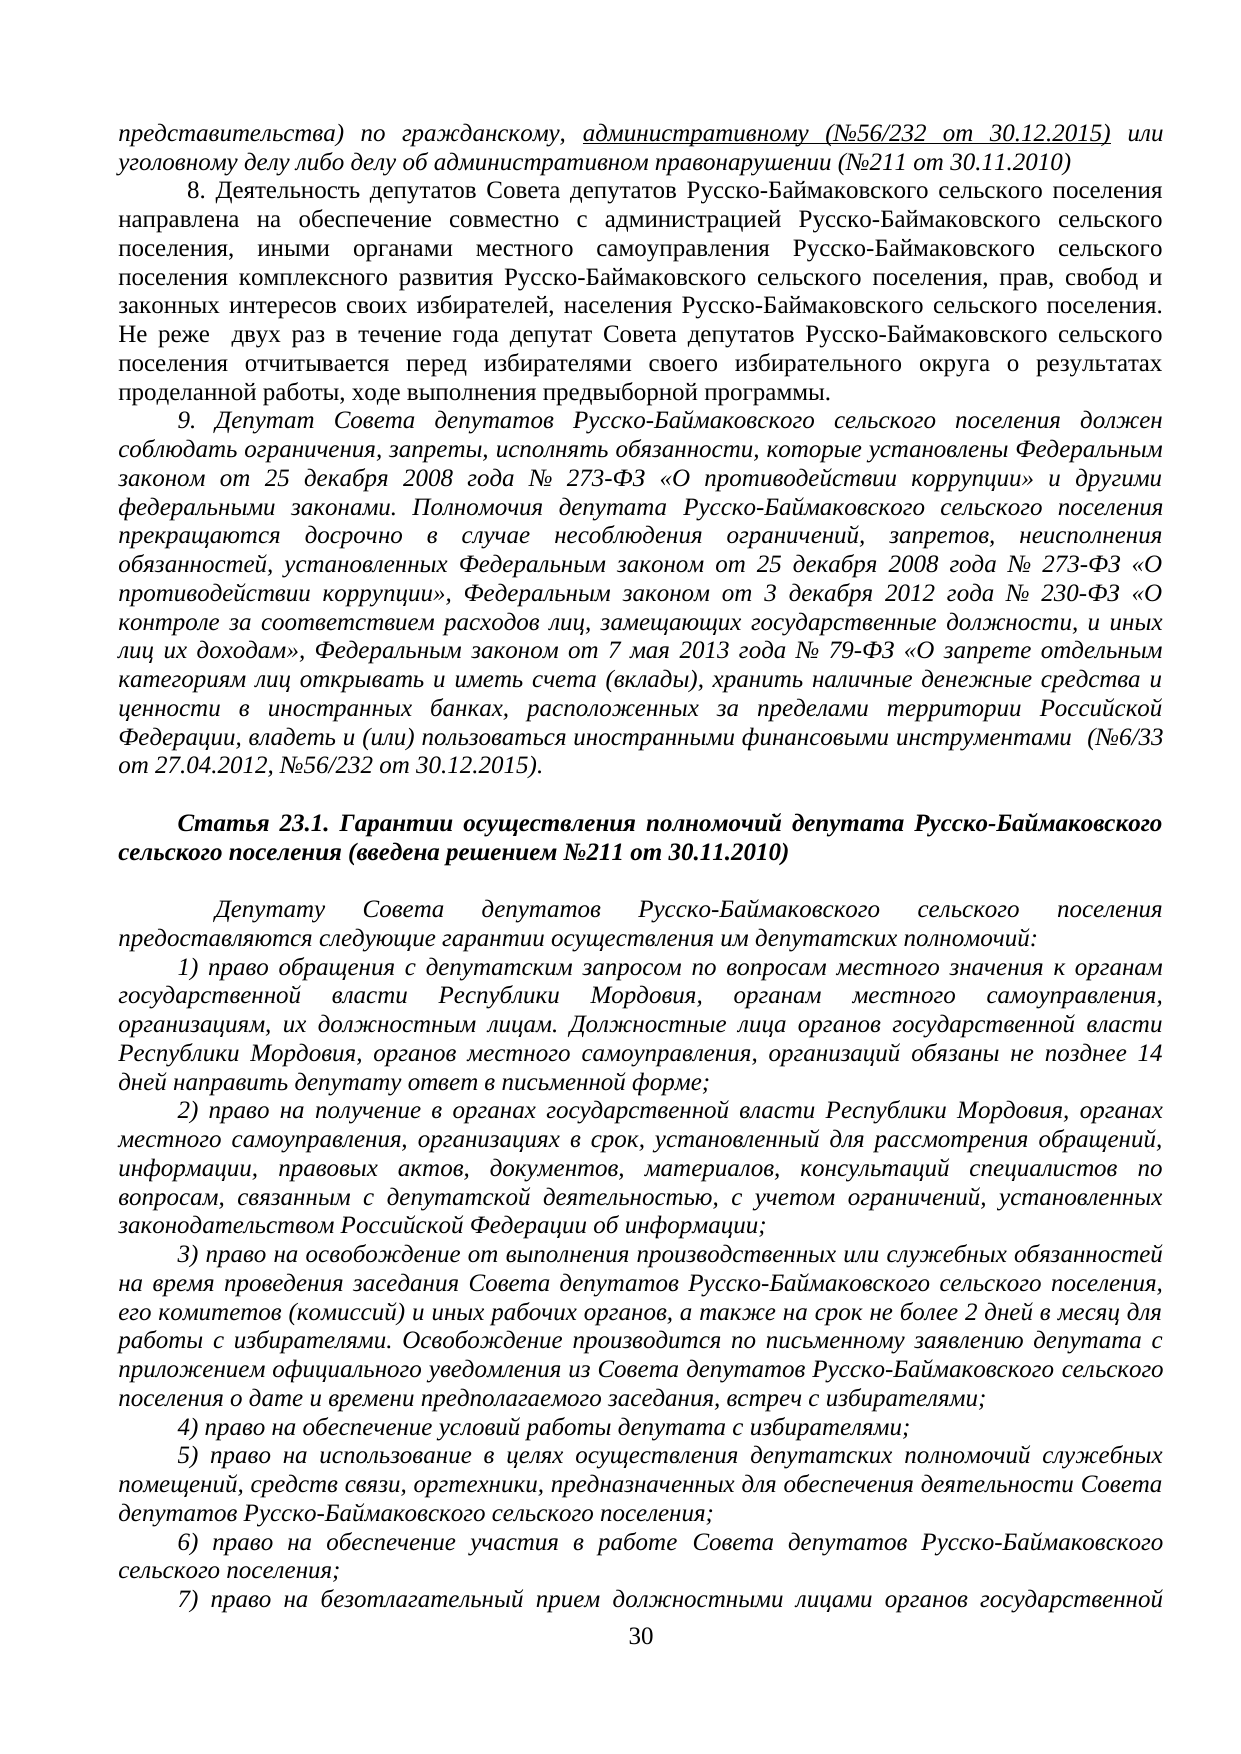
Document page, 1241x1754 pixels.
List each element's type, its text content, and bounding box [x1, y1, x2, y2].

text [118, 1584, 1163, 1613]
text 5) право на использование в целях осуществления депутатских полномочий служебных помещений, средств связи, оргтехники, предназначенных для обеспечения деятельности Совета депутатов Русско-Баймаковского сельского поселения; [118, 1441, 1163, 1527]
text 2) право на получение в органах государственной власти Республики Мордовия, органах местного самоуправления, организациях в срок, установленный для рассмотрения обращений, информации, правовых актов, документов, материалов, консультаций специалистов по вопросам, связанным с депутатской деятельностью, с учетом ограничений, установленных законодательством Российской Федерации об информации; [118, 1096, 1163, 1239]
text 1) право обращения с депутатским запросом по вопросам местного значения к органам государственной власти Республики Мордовия, органам местного самоуправления, организациям, их должностным лицам. Должностные лица органов государственной власти Республики Мордовия, органов местного самоуправления, организаций обязаны не позднее 14 дней направить депутату ответ в письменной форме; [118, 952, 1163, 1096]
text 4) право на обеспечение условий работы депутата с избирателями; [118, 1412, 1163, 1441]
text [118, 118, 1163, 176]
text Депутату Совета депутатов Русско-Баймаковского сельского поселения предоставляются следующие гарантии осуществления им депутатских полномочий: [118, 894, 1163, 952]
text 6) право на обеспечение участия в работе Совета депутатов Русско-Баймаковского сельского поселения; [118, 1527, 1163, 1584]
text 9. Депутат Совета депутатов Русско-Баймаковского сельского поселения должен соблюдать ограничения, запреты, исполнять обязанности, которые установлены Федеральным законом от 25 декабря 2008 года № 273-ФЗ «О противодействии коррупции» и другими федеральными законами. Полномочия депутата Русско-Баймаковского сельского поселения прекращаются досрочно в случае несоблюдения ограничений, запретов, неисполнения обязанностей, установленных Федеральным законом от 25 декабря 2008 года № 273-ФЗ «О противодействии коррупции», Федеральным законом от 3 декабря 2012 года № 230-ФЗ «О контроле за соответствием расходов лиц, замещающих государственные должности, и иных лиц их доходам», Федеральным законом от 7 мая 2013 года № 79-ФЗ «О запрете отдельным категориям лиц открывать и иметь счета (вклады), хранить наличные денежные средства и ценности в иностранных банках, расположенных за пределами территории Российской Федерации, владеть и (или) пользоваться иностранными финансовыми инструментами (№6/33 от 27.04.2012, №56/232 от 30.12.2015). [118, 406, 1163, 779]
text 8. Деятельность депутатов Совета депутатов Русско-Баймаковского сельского поселения направлена на обеспечение совместно с администрацией Русско-Баймаковского сельского поселения, иными органами местного самоуправления Русско-Баймаковского сельского поселения комплексного развития Русско-Баймаковского сельского поселения, прав, свобод и законных интересов своих избирателей, населения Русско-Баймаковского сельского поселения. Не реже двух раз в течение года депутат Совета депутатов Русско-Баймаковского сельского поселения отчитывается перед избирателями своего избирательного округа о результатах проделанной работы, ходе выполнения предвыборной программы. [118, 176, 1163, 406]
text Статья 23.1. Гарантии осуществления полномочий депутата Русско-Баймаковского сельского поселения (введена решением №211 от 30.11.2010) [118, 808, 1163, 866]
text 3) право на освобождение от выполнения производственных или служебных обязанностей на время проведения заседания Совета депутатов Русско-Баймаковского сельского поселения, его комитетов (комиссий) и иных рабочих органов, а также на срок не более 2 дней в месяц для работы с избирателями. Освобождение производится по письменному заявлению депутата с приложением официального уведомления из Совета депутатов Русско-Баймаковского сельского поселения о дате и времени предполагаемого заседания, встреч с избирателями; [118, 1239, 1163, 1412]
